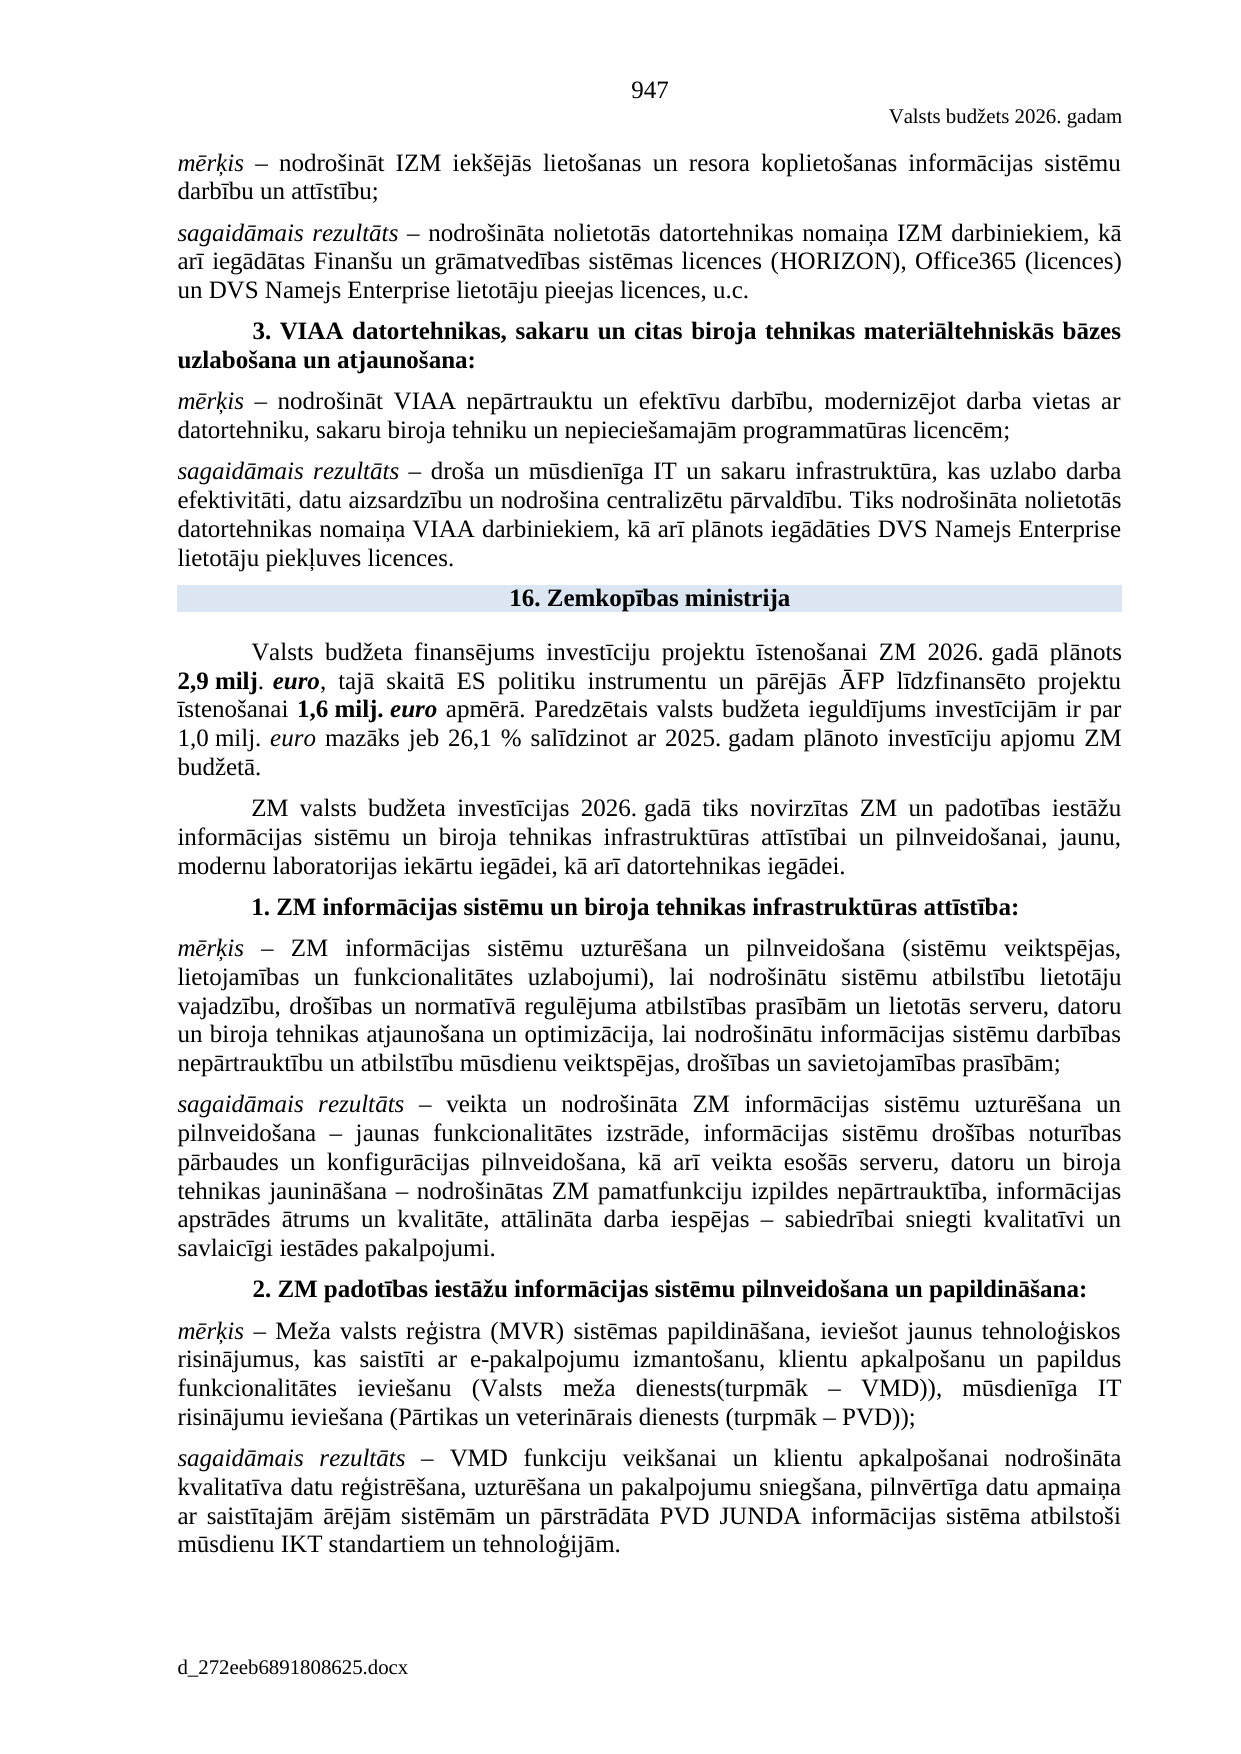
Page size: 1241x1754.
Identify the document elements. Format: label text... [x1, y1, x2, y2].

text Valsts budžeta finansējums investīciju projektu īstenošanai ZM 2026. gadā plānots 2,9 milj. euro, tajā skaitā ES politiku instrumentu un pārējās ĀFP līdzfinansēto projektu īstenošanai 1,6 milj. euro apmērā. Paredzētais valsts budžeta ieguldījums investīcijām ir par 1,0 milj. euro mazāks jeb 26,1 % salīdzinot ar 2025. gadam plānoto investīciju apjomu ZM budžetā. [177, 637, 1122, 781]
text mērķis – ZM informācijas sistēmu uzturēšana un pilnveidošana (sistēmu veiktspējas, lietojamības un funkcionalitātes uzlabojumi), lai nodrošinātu sistēmu atbilstību lietotāju vajadzību, drošības un normatīvā regulējuma atbilstības prasībām un lietotās serveru, datoru un biroja tehnikas atjaunošana un optimizācija, lai nodrošinātu informācijas sistēmu darbības nepārtrauktību un atbilstību mūsdienu veiktspējas, drošības un savietojamības prasībām; [177, 933, 1122, 1077]
text sagaidāmais rezultāts – VMD funkciju veikšanai un klientu apkalpošanai nodrošināta kvalitatīva datu reģistrēšana, uzturēšana un pakalpojumu sniegšana, pilnvērtīga datu apmaiņa ar saistītajām ārējām sistēmām un pārstrādāta PVD JUNDA informācijas sistēma atbilstoši mūsdienu IKT standartiem un tehnoloģijām. [177, 1443, 1122, 1558]
text 16. Zemkopības ministrija [177, 585, 1122, 612]
text ZM valsts budžeta investīcijas 2026. gadā tiks novirzītas ZM un padotības iestāžu informācijas sistēmu un biroja tehnikas infrastruktūras attīstībai un pilnveidošanai, jaunu, modernu laboratorijas iekārtu iegādei, kā arī datortehnikas iegādei. [177, 793, 1122, 879]
text 2. ZM padotības iestāžu informācijas sistēmu pilnveidošana un papildināšana: [177, 1274, 1122, 1303]
text sagaidāmais rezultāts – nodrošināta nolietotās datortehnikas nomaiņa IZM darbiniekiem, kā arī iegādātas Finanšu un grāmatvedības sistēmas licences (HORIZON), Office365 (licences) un DVS Namejs Enterprise lietotāju pieejas licences, u.c. [177, 218, 1122, 304]
text sagaidāmais rezultāts – veikta un nodrošināta ZM informācijas sistēmu uzturēšana un pilnveidošana – jaunas funkcionalitātes izstrāde, informācijas sistēmu drošības noturības pārbaudes un konfigurācijas pilnveidošana, kā arī veikta esošās serveru, datoru un biroja tehnikas jaunināšana – nodrošinātas ZM pamatfunkciju izpildes nepārtrauktība, informācijas apstrādes ātrums un kvalitāte, attālināta darba iespējas – sabiedrībai sniegti kvalitatīvi un savlaicīgi iestādes pakalpojumi. [177, 1089, 1122, 1262]
text 3. VIAA datortehnikas, sakaru un citas biroja tehnikas materiāltehniskās bāzes uzlabošana un atjaunošana: [177, 316, 1122, 374]
text 1. ZM informācijas sistēmu un biroja tehnikas infrastruktūras attīstība: [177, 892, 1122, 921]
text mērķis – nodrošināt IZM iekšējās lietošanas un resora koplietošanas informācijas sistēmu darbību un attīstību; [177, 148, 1122, 205]
text mērķis – nodrošināt VIAA nepārtrauktu un efektīvu darbību, modernizējot darba vietas ar datortehniku, sakaru biroja tehniku un nepieciešamajām programmatūras licencēm; [177, 386, 1122, 444]
text mērķis – Meža valsts reģistra (MVR) sistēmas papildināšana, ieviešot jaunus tehnoloģiskos risinājumus, kas saistīti ar e-pakalpojumu izmantošanu, klientu apkalpošanu un papildus funkcionalitātes ieviešanu (Valsts meža dienests(turpmāk – VMD)), mūsdienīga IT risinājumu ieviešana (Pārtikas un veterinārais dienests (turpmāk – PVD)); [177, 1316, 1122, 1431]
text sagaidāmais rezultāts – droša un mūsdienīga IT un sakaru infrastruktūra, kas uzlabo darba efektivitāti, datu aizsardzību un nodrošina centralizētu pārvaldību. Tiks nodrošināta nolietotās datortehnikas nomaiņa VIAA darbiniekiem, kā arī plānots iegādāties DVS Namejs Enterprise lietotāju piekļuves licences. [177, 456, 1122, 571]
